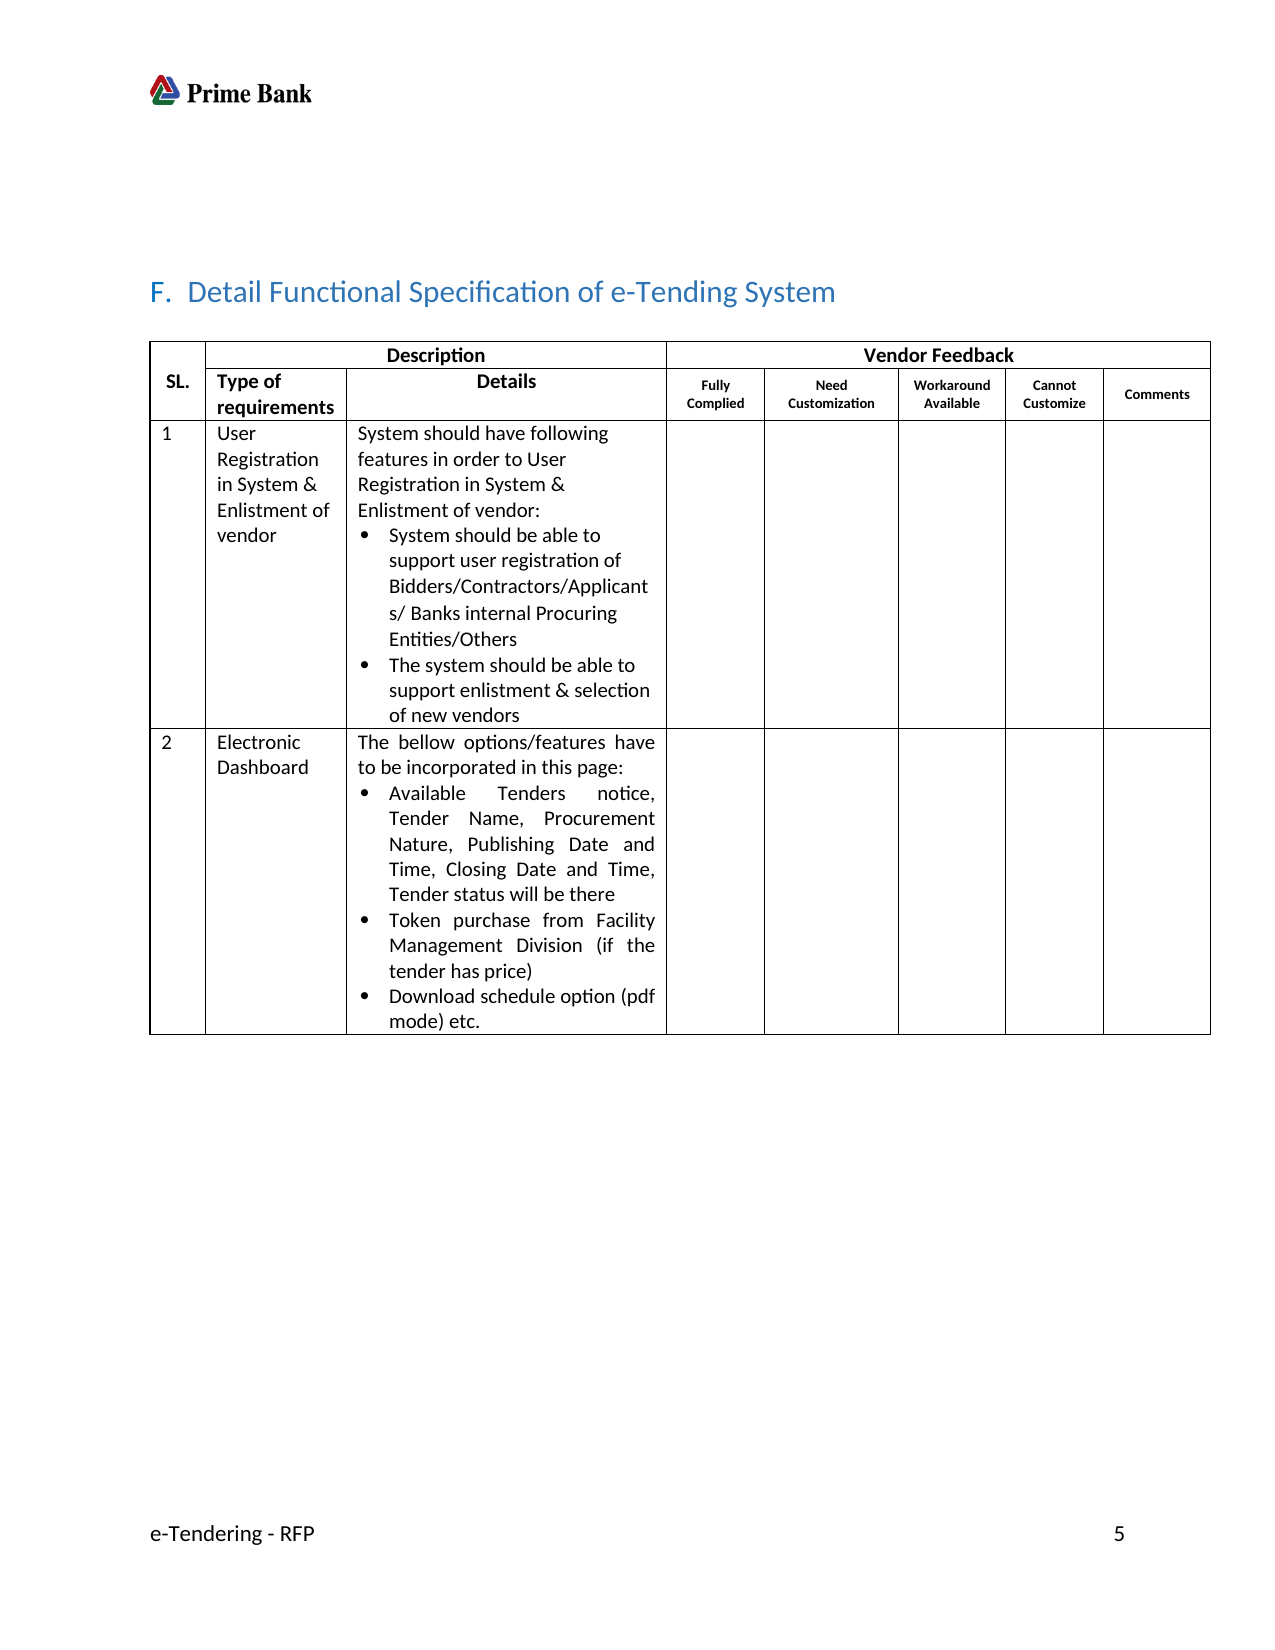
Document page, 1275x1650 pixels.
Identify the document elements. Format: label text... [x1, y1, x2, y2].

table_cell Details [347, 369, 666, 419]
table_cell Electronic Dashboard [206, 729, 346, 1034]
table_cell Fully Complied [667, 369, 764, 419]
table_cell Workaround Available [899, 369, 1005, 419]
table_cell [667, 729, 764, 1034]
table_header Description [206, 342, 666, 368]
table_cell Comments [1104, 369, 1210, 419]
table_header Vendor Feedback [667, 342, 1210, 368]
table_cell [899, 421, 1005, 728]
table_cell [1006, 729, 1103, 1034]
picture [150, 75, 312, 105]
table_cell [1104, 421, 1210, 728]
table_header SL. [151, 342, 205, 419]
table_cell Type of requirements [206, 369, 346, 419]
table_cell System should have following features in order to User Registration in System & Enlistment of vendor: System should be able to support user registration of Bidders/Contractors/Applicants/ Banks internal Procuring Entities/Others The system should be able to support enlistment & selection of new vendors [347, 421, 666, 728]
table_cell Need Customization [765, 369, 898, 419]
table_cell 2 [151, 729, 205, 1034]
table_cell Cannot Customize [1006, 369, 1103, 419]
table_cell The bellow options/features have to be incorporated in this page: Available Tenders notice, Tender Name, Procurement Nature, Publishing Date and Time, Closing Date and Time, Tender status will be there Token purchase from Facility Management Division (if the tender has price) Download schedule option (pdf mode) etc. [347, 729, 666, 1034]
table_cell User Registration in System & Enlistment of vendor [206, 421, 346, 728]
table_cell [765, 421, 898, 728]
list Detail Functional Specification of e-Tending System [150, 272, 1125, 311]
table_cell [1006, 421, 1103, 728]
table_cell [1104, 729, 1210, 1034]
table_cell [899, 729, 1005, 1034]
table_cell [667, 421, 764, 728]
table_cell [765, 729, 898, 1034]
table_cell 1 [151, 421, 205, 728]
